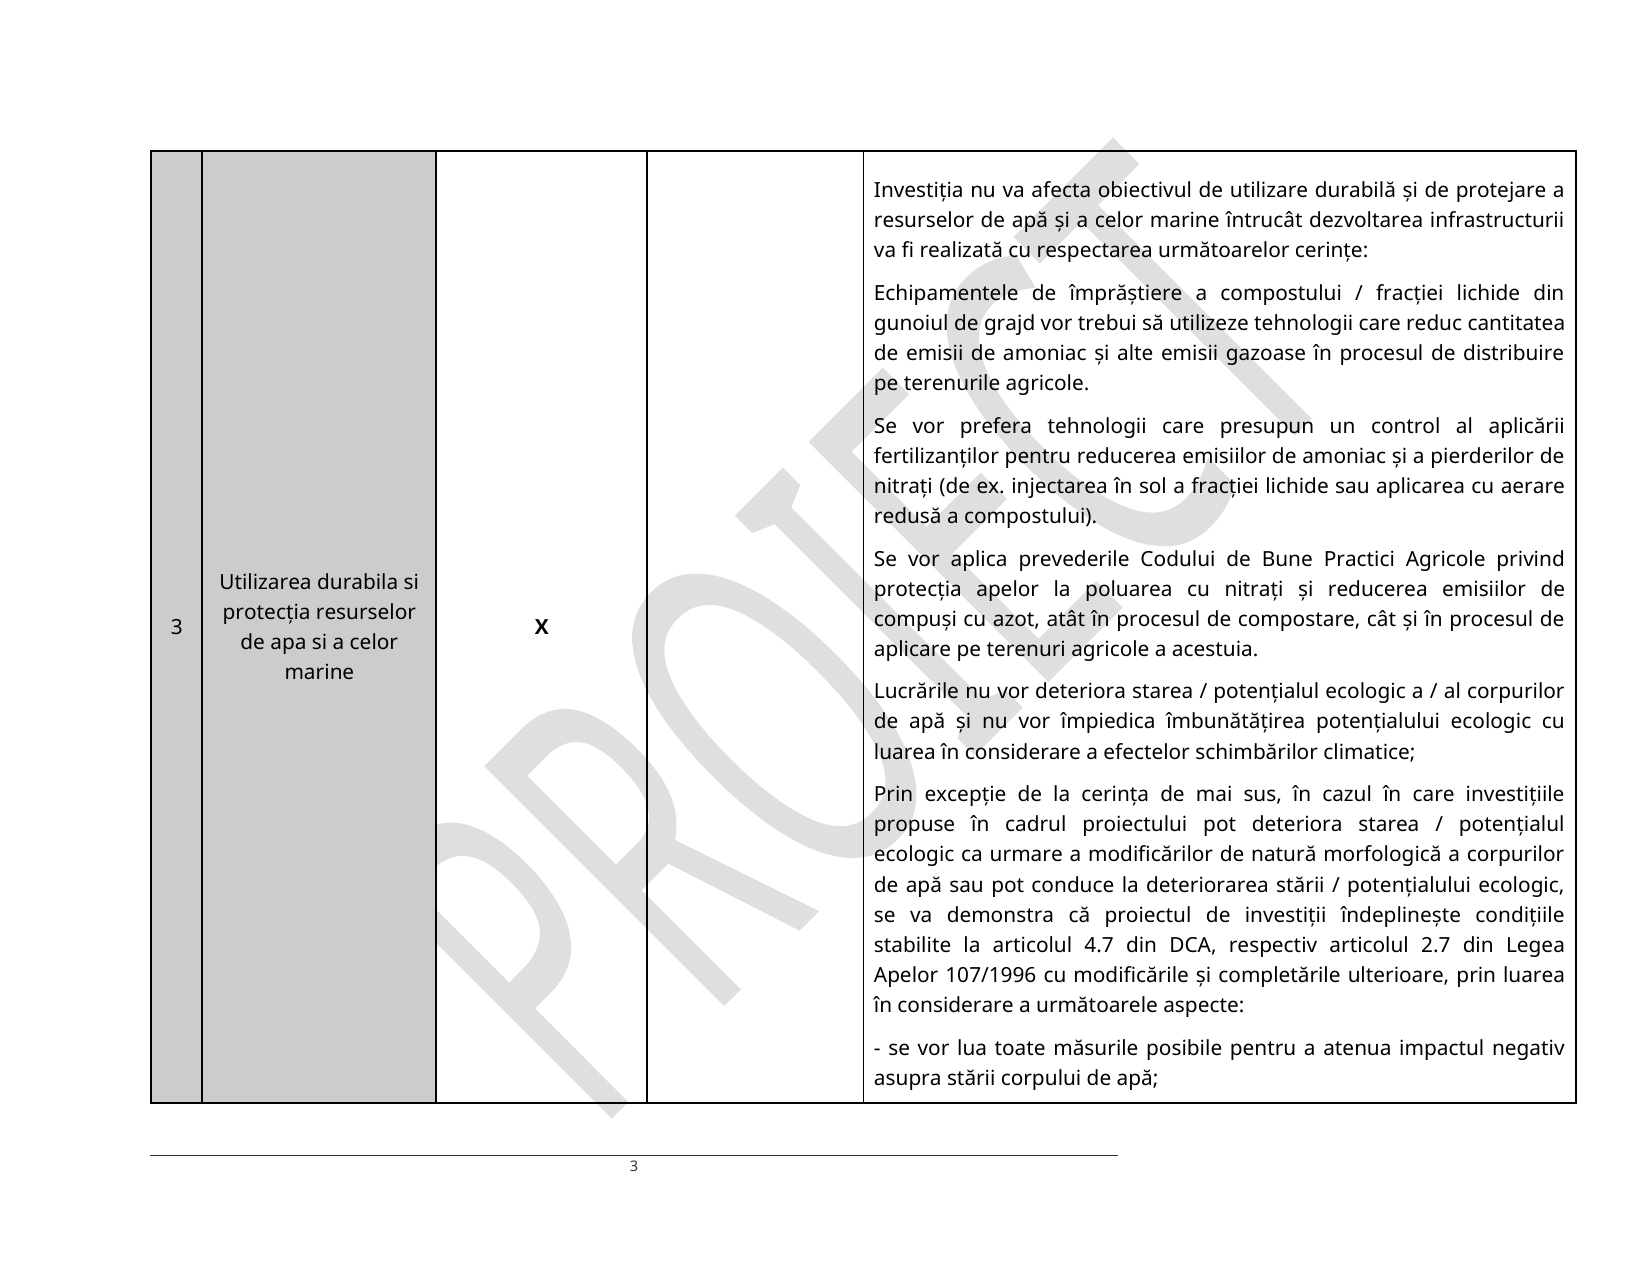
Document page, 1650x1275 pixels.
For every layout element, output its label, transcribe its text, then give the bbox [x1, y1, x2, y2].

table_cell 3 [152, 152, 201, 1102]
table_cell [203, 152, 435, 1102]
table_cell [864, 152, 1575, 1102]
table_cell [648, 152, 863, 1102]
table_cell X [437, 152, 646, 1102]
